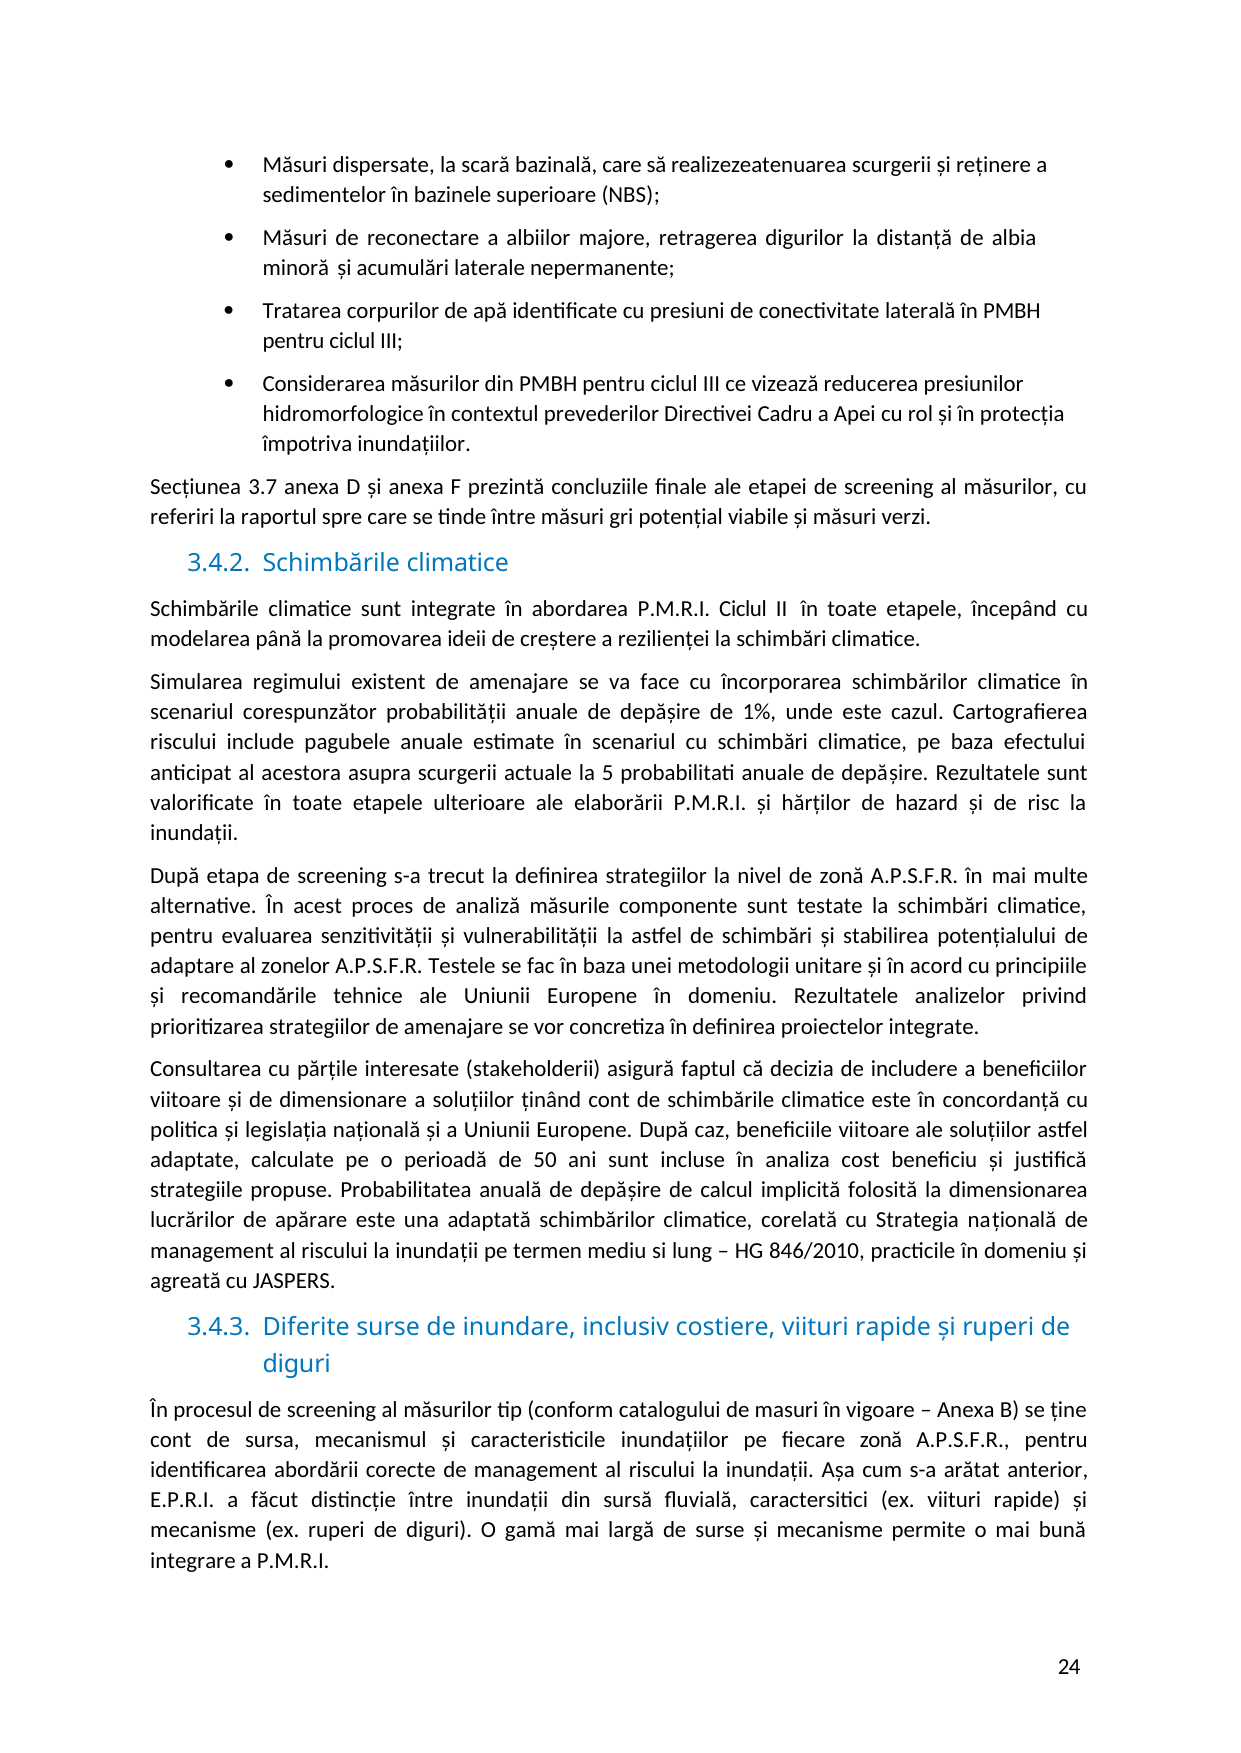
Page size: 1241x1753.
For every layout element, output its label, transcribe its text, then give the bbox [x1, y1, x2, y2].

text Secțiunea 3.7 anexa D și anexa F prezintă concluziile finale ale etapei de screening al măsurilor, cu referiri la raportul spre care se tinde între măsuri gri potențial viabile și măsuri verzi. [150, 472, 1088, 530]
list Considerarea măsurilor din PMBH pentru ciclul III ce vizează reducerea presiunilor hidromorfologice în contextul prevederilor Directivei Cadru a Apei cu rol și în protecția împotriva inundațiilor. [225, 369, 1088, 457]
text Schimbările climatice sunt integrate în abordarea P.M.R.I. Ciclul II în toate etapele, începând cu modelarea până la promovarea ideii de creștere a rezilienței la schimbări climatice. [150, 594, 1088, 652]
subtitle Diferite surse de inundare, inclusiv costiere, viituri rapide și ruperi de diguri [187, 1309, 1090, 1379]
text După etapa de screening s-a trecut la definirea strategiilor la nivel de zonă A.P.S.F.R. în mai multe alternative. În acest proces de analiză măsurile componente sunt testate la schimbări climatice, pentru evaluarea senzitivității și vulnerabilității la astfel de schimbări și stabilirea potențialului de adaptare al zonelor A.P.S.F.R. Testele se fac în baza unei metodologii unitare și în acord cu principiile și recomandările tehnice ale Uniunii Europene în domeniu. Rezultatele analizelor privind prioritizarea strategiilor de amenajare se vor concretiza în definirea proiectelor integrate. [150, 861, 1088, 1040]
subtitle Schimbările climatice [187, 545, 1090, 579]
text Simularea regimului existent de amenajare se va face cu încorporarea schimbărilor climatice în scenariul corespunzător probabilităţii anuale de depăşire de 1%, unde este cazul. Cartografierea riscului include pagubele anuale estimate în scenariul cu schimbări climatice, pe baza efectului anticipat al acestora asupra scurgerii actuale la 5 probabilitati anuale de depăşire. Rezultatele sunt valorificate în toate etapele ulterioare ale elaborării P.M.R.I. și hărților de hazard și de risc la inundații. [150, 667, 1088, 846]
list Tratarea corpurilor de apă identificate cu presiuni de conectivitate laterală în PMBH pentru ciclul III; [224, 296, 1088, 354]
list Măsuri de reconectare a albiilor majore, retragerea digurilor la distanță de albia minoră și acumulări laterale nepermanente; [225, 223, 1088, 281]
list Măsuri dispersate, la scară bazinală, care să realizezeatenuarea scurgerii și reținere a sedimentelor în bazinele superioare (NBS); [225, 150, 1088, 208]
text În procesul de screening al măsurilor tip (conform catalogului de masuri în vigoare – Anexa B) se ține cont de sursa, mecanismul și caracteristicile inundațiilor pe fiecare zonă A.P.S.F.R., pentru identificarea abordării corecte de management al riscului la inundații. Așa cum s-a arătat anterior, E.P.R.I. a făcut distincție între inundații din sursă fluvială, caractersitici (ex. viituri rapide) și mecanisme (ex. ruperi de diguri). O gamă mai largă de surse și mecanisme permite o mai bună integrare a P.M.R.I. [150, 1395, 1088, 1574]
text Consultarea cu părţile interesate (stakeholderii) asigură faptul că decizia de includere a beneficiilor viitoare și de dimensionare a soluțiilor ținând cont de schimbările climatice este în concordanță cu politica și legislația națională și a Uniunii Europene. După caz, beneficiile viitoare ale soluțiilor astfel adaptate, calculate pe o perioadă de 50 ani sunt incluse în analiza cost beneficiu și justifică strategiile propuse. Probabilitatea anuală de depăşire de calcul implicită folosită la dimensionarea lucrărilor de apărare este una adaptată schimbărilor climatice, corelată cu Strategia naţională de management al riscului la inundaţii pe termen mediu si lung – HG 846/2010, practicile în domeniu și agreată cu JASPERS. [150, 1054, 1088, 1294]
